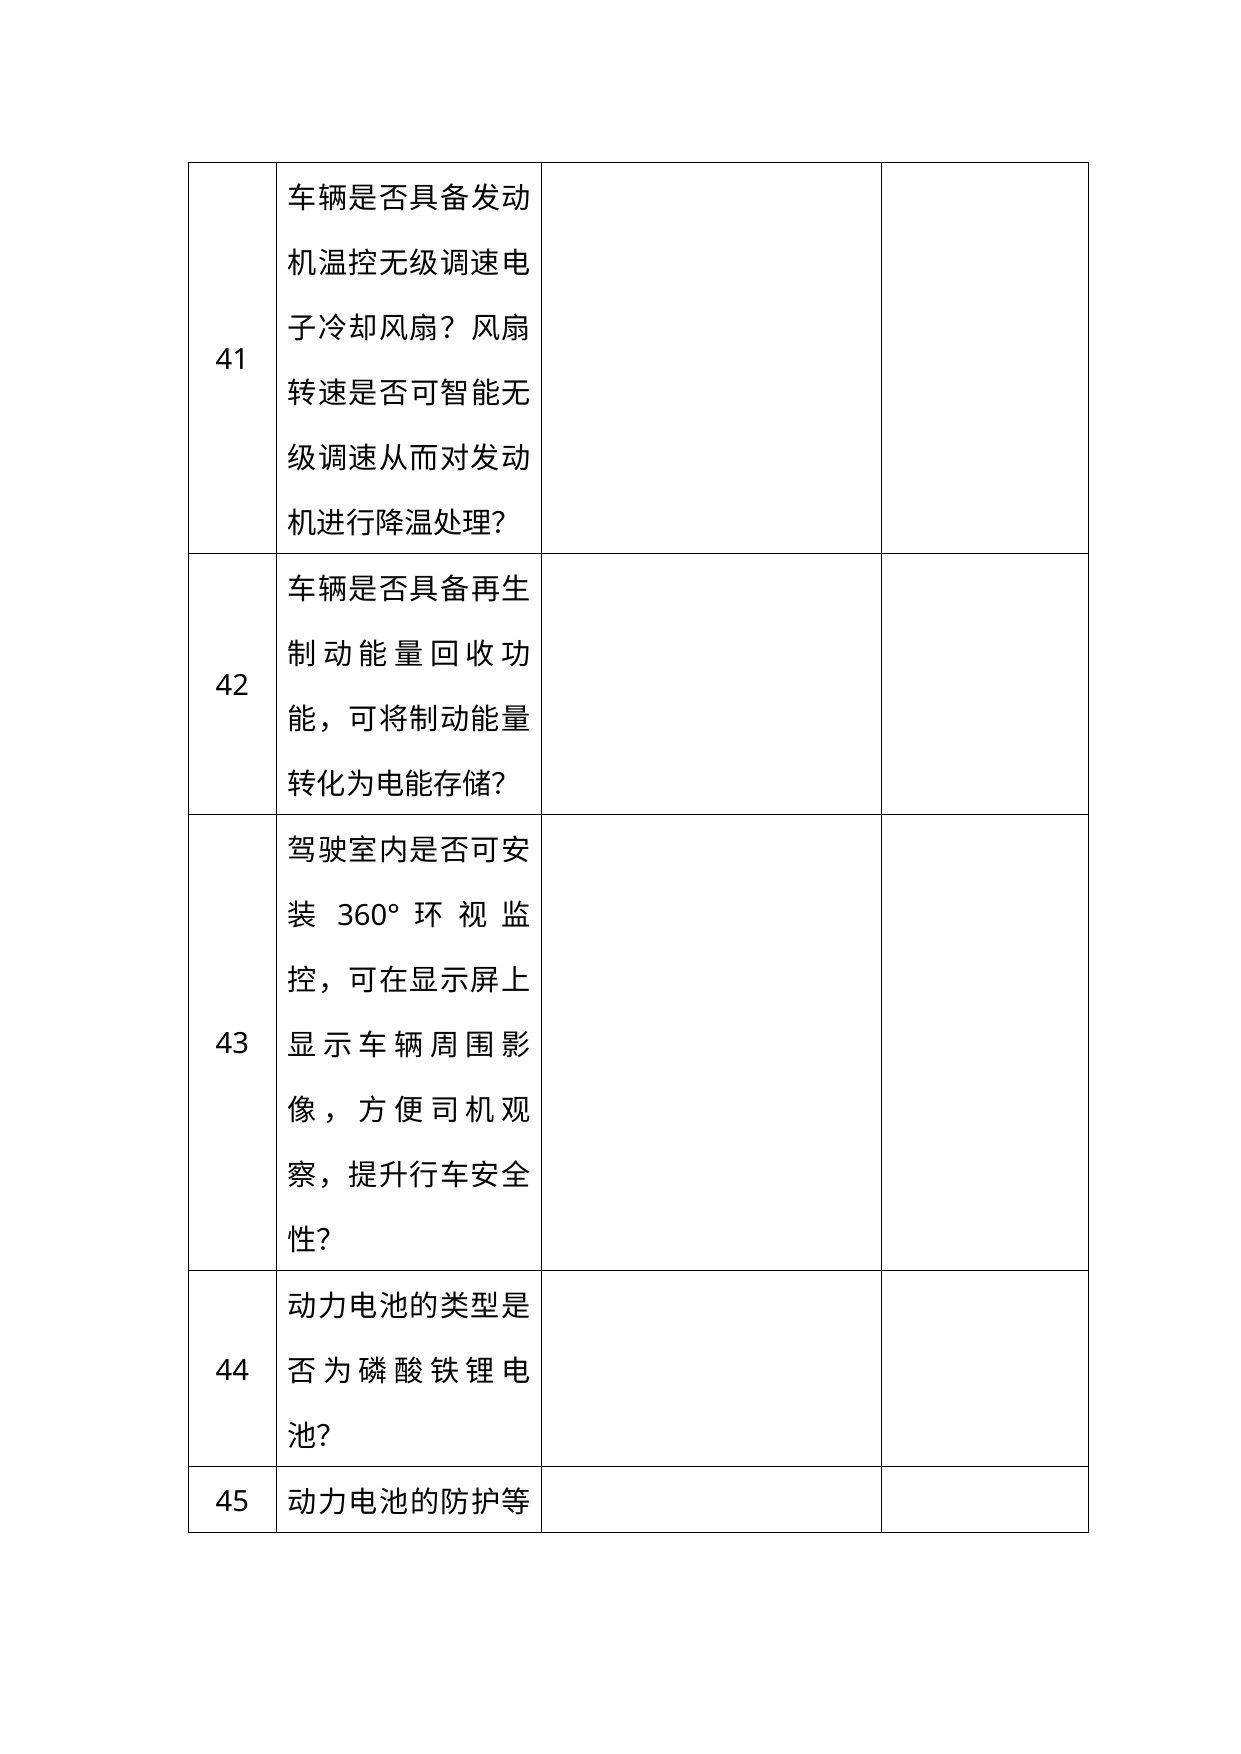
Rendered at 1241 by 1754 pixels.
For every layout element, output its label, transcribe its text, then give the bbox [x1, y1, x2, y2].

table_cell [542, 1467, 881, 1532]
table_cell [542, 1271, 881, 1466]
table_cell [882, 163, 1088, 553]
table_cell [542, 163, 881, 553]
table_cell 44 [189, 1271, 276, 1466]
table_cell [882, 554, 1088, 814]
table_cell 动力电池的类型是否为磷酸铁锂电池？ [277, 1271, 541, 1466]
table_cell 42 [189, 554, 276, 814]
table_cell [882, 1271, 1088, 1466]
table_cell 43 [189, 815, 276, 1270]
table_cell [542, 554, 881, 814]
table_cell [542, 815, 881, 1270]
table_cell 驾驶室内是否可安装360°环视监控，可在显示屏上显示车辆周围影像，方便司机观察，提升行车安全性？ [277, 815, 541, 1270]
table_cell 车辆是否具备再生制动能量回收功能，可将制动能量转化为电能存储？ [277, 554, 541, 814]
table_cell 车辆是否具备发动机温控无级调速电子冷却风扇？风扇转速是否可智能无级调速从而对发动机进行降温处理？ [277, 163, 541, 553]
table_cell [882, 815, 1088, 1270]
table_cell 动力电池的防护等级是多少？ [277, 1467, 541, 1532]
table_cell 41 [189, 163, 276, 553]
table_cell 45 [189, 1467, 276, 1532]
table_cell [882, 1467, 1088, 1532]
